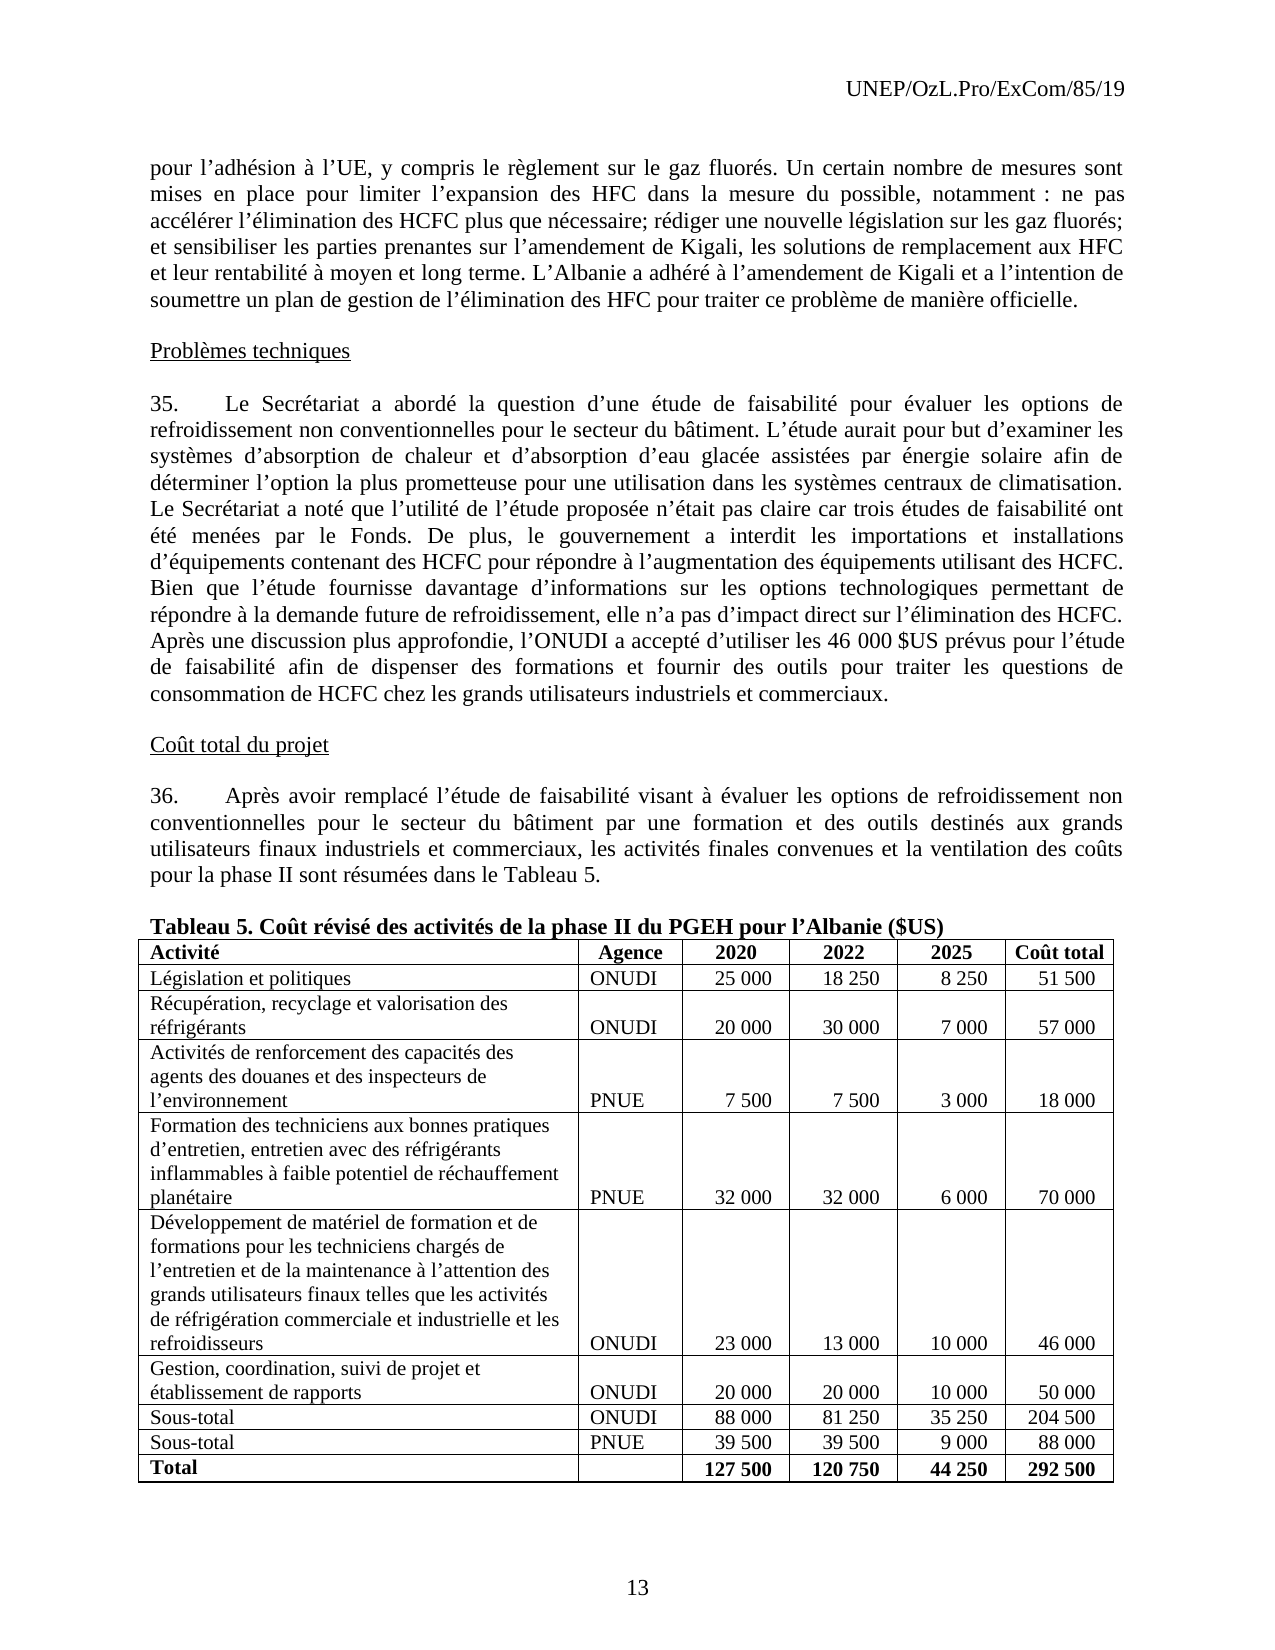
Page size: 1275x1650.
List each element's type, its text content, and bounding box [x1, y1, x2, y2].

table_cell 10 000 [898, 1210, 1005, 1354]
subtitle Le Secrétariat a abordé la question d’une étude de faisabilité pour évaluer les options de refroidissement non conventionnelles pour le secteur du bâtiment. L’étude aurait pour but d’examiner les systèmes d’absorption de chaleur et d’absorption d’eau glacée assistées par énergie solaire afin de déterminer l’option la plus prometteuse pour une utilisation dans les systèmes centraux de climatisation. Le Secrétariat a noté que l’utilité de l’étude proposée n’était pas claire car trois études de faisabilité ont été menées par le Fonds. De plus, le gouvernement a interdit les importations et installations d’équipements contenant des HCFC pour répondre à l’augmentation des équipements utilisant des HCFC. Bien que l’étude fournisse davantage d’informations sur les options technologiques permettant de répondre à la demande future de refroidissement, elle n’a pas d’impact direct sur l’élimination des HCFC. Après une discussion plus approfondie, l’ONUDI a accepté d’utiliser les 46 000 $US prévus pour l’étude de faisabilité afin de dispenser des formations et fournir des outils pour traiter les questions de consommation de HCFC chez les grands utilisateurs industriels et commerciaux. [150, 390, 1125, 706]
table_cell 88 000 [683, 1405, 789, 1429]
table_cell 57 000 [1006, 991, 1113, 1039]
table_cell 51 500 [1006, 965, 1113, 989]
table_cell 46 000 [1006, 1210, 1113, 1354]
table_header 2020 [683, 940, 789, 964]
table_cell 44 250 [898, 1455, 1005, 1481]
table_cell ONUDI [579, 1356, 682, 1404]
text Problèmes techniques [150, 337, 1125, 363]
table_cell 10 000 [898, 1356, 1005, 1404]
subtitle Coût total du projet [150, 731, 1125, 757]
text Tableau 5. Coût révisé des activités de la phase II du PGEH pour l’Albanie ($US) [150, 913, 1125, 939]
table_cell 9 000 [898, 1430, 1005, 1454]
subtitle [150, 154, 1125, 312]
table_cell ONUDI [579, 1405, 682, 1429]
table_cell 204 500 [1006, 1405, 1113, 1429]
table_cell ONUDI [579, 991, 682, 1039]
table_header Activité [139, 940, 578, 964]
table_cell 30 000 [790, 991, 897, 1039]
table_cell PNUE [579, 1113, 682, 1209]
table_cell PNUE [579, 1430, 682, 1454]
table_cell Sous-total [139, 1405, 578, 1429]
table_cell PNUE [579, 1040, 682, 1112]
table_cell Récupération, recyclage et valorisation des réfrigérants [139, 991, 578, 1039]
table_cell Activités de renforcement des capacités des agents des douanes et des inspecteurs de l’environnement [139, 1040, 578, 1112]
table_cell 81 250 [790, 1405, 897, 1429]
table_cell 70 000 [1006, 1113, 1113, 1209]
table_cell Gestion, coordination, suivi de projet et établissement de rapports [139, 1356, 578, 1404]
table_cell ONUDI [579, 1210, 682, 1354]
table_cell 88 000 [1006, 1430, 1113, 1454]
table_cell 20 000 [683, 1356, 789, 1404]
table_cell Développement de matériel de formation et de formations pour les techniciens chargés de l’entretien et de la maintenance à l’attention des grands utilisateurs finaux telles que les activités de réfrigération commerciale et industrielle et les refroidisseurs [139, 1210, 578, 1354]
table_cell ONUDI [579, 965, 682, 989]
table_cell 8 250 [898, 965, 1005, 989]
table_cell 25 000 [683, 965, 789, 989]
table_cell 50 000 [1006, 1356, 1113, 1404]
table_cell 32 000 [683, 1113, 789, 1209]
table_cell 292 500 [1006, 1455, 1113, 1481]
table_cell 18 000 [1006, 1040, 1113, 1112]
table_cell Législation et politiques [139, 965, 578, 989]
table_header Coût total [1006, 940, 1113, 964]
table_cell 7 500 [683, 1040, 789, 1112]
table_cell 7 500 [790, 1040, 897, 1112]
table_header 2022 [790, 940, 897, 964]
table_cell 23 000 [683, 1210, 789, 1354]
table_cell 39 500 [790, 1430, 897, 1454]
table_cell [579, 1455, 682, 1481]
table_cell Formation des techniciens aux bonnes pratiques d’entretien, entretien avec des réfrigérants inflammables à faible potentiel de réchauffement planétaire [139, 1113, 578, 1209]
table_header Agence [579, 940, 682, 964]
table_cell 13 000 [790, 1210, 897, 1354]
table_cell 32 000 [790, 1113, 897, 1209]
table_cell 120 750 [790, 1455, 897, 1481]
table_cell 39 500 [683, 1430, 789, 1454]
table_cell 6 000 [898, 1113, 1005, 1209]
table_cell 20 000 [683, 991, 789, 1039]
table_cell 18 250 [790, 965, 897, 989]
table_cell 127 500 [683, 1455, 789, 1481]
subtitle Après avoir remplacé l’étude de faisabilité visant à évaluer les options de refroidissement non conventionnelles pour le secteur du bâtiment par une formation et des outils destinés aux grands utilisateurs finaux industriels et commerciaux, les activités finales convenues et la ventilation des coûts pour la phase II sont résumées dans le Tableau 5. [150, 782, 1125, 888]
table_cell 20 000 [790, 1356, 897, 1404]
table_header 2025 [898, 940, 1005, 964]
table_cell Total [139, 1455, 578, 1481]
table_cell 35 250 [898, 1405, 1005, 1429]
table_cell Sous-total [139, 1430, 578, 1454]
table_cell 7 000 [898, 991, 1005, 1039]
table_cell 3 000 [898, 1040, 1005, 1112]
